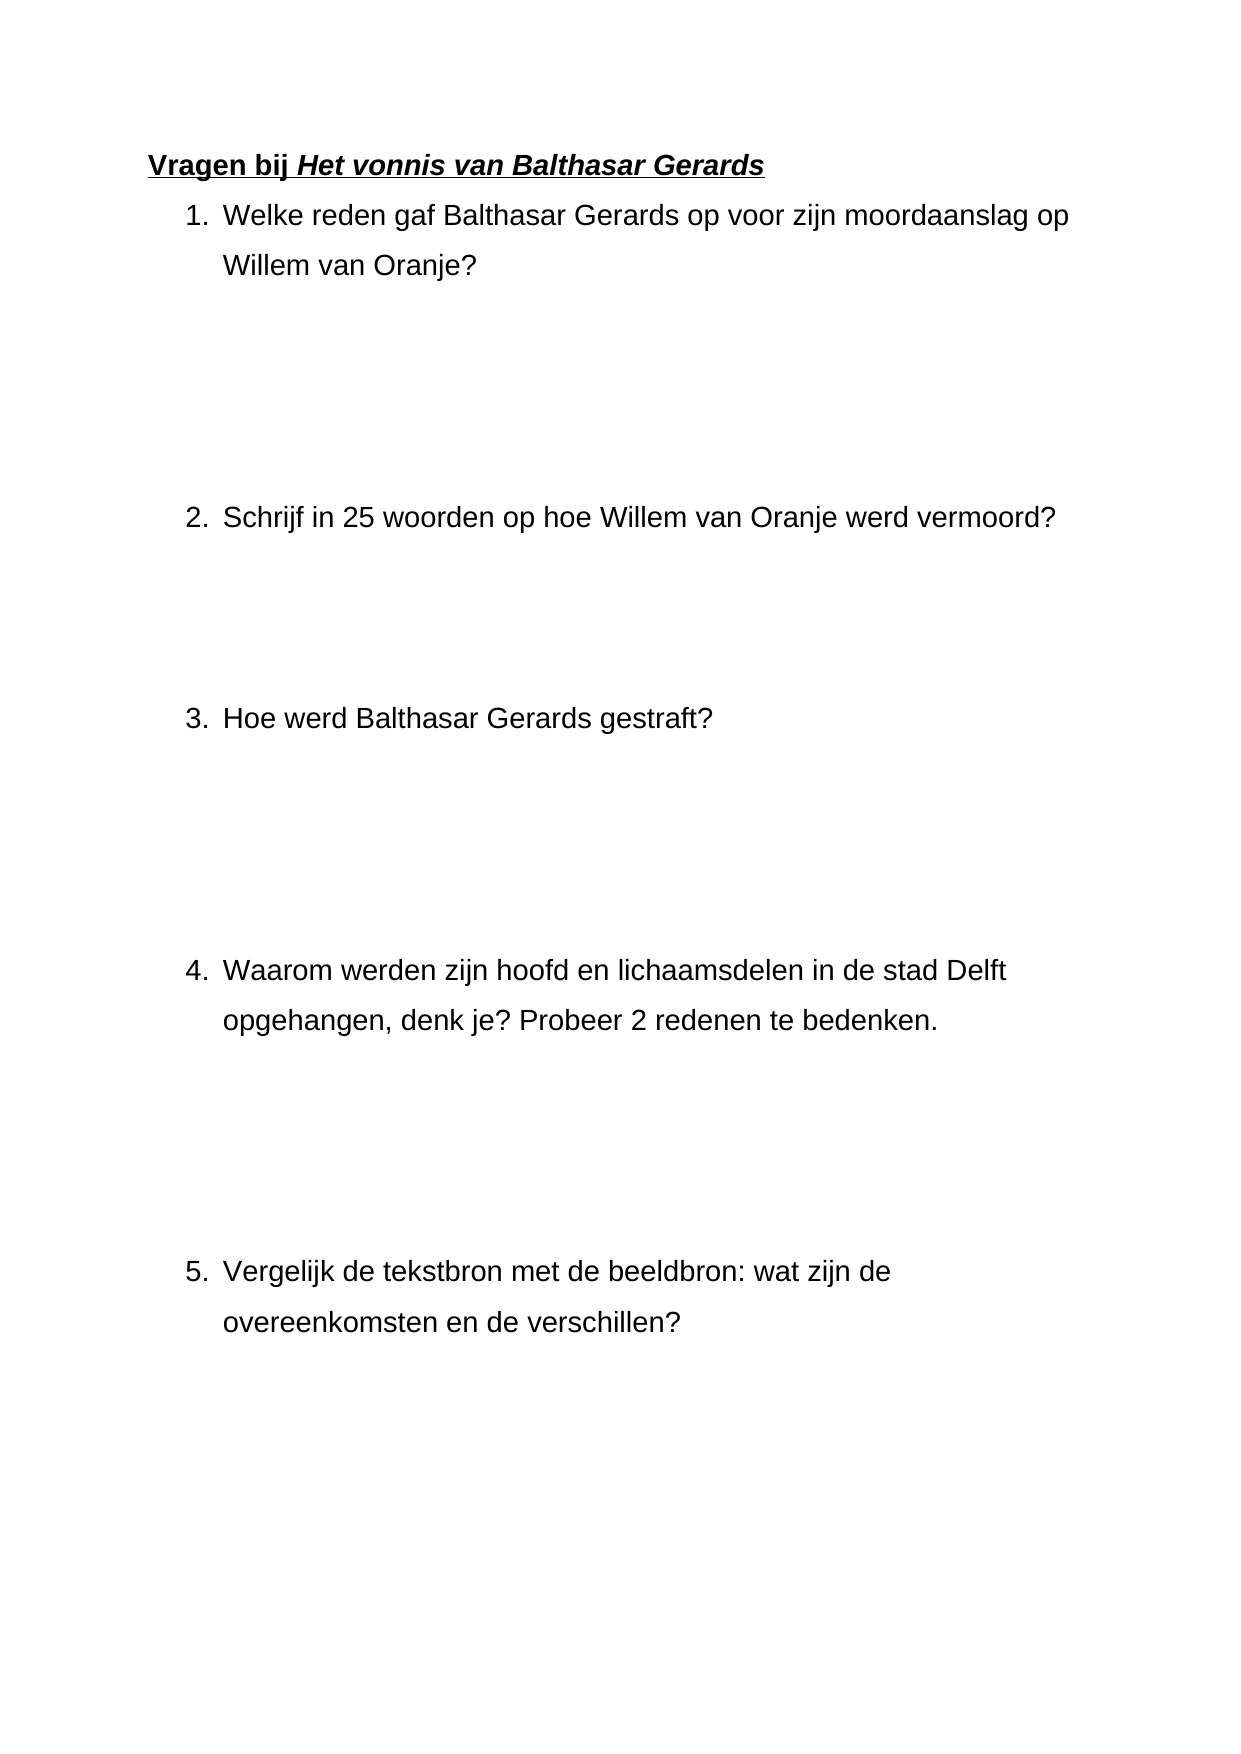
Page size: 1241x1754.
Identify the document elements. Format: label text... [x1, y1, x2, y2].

text Vragen bij Het vonnis van Balthasar Gerards [148, 148, 1093, 181]
list Hoe werd Balthasar Gerards gestraft? [185, 701, 1093, 734]
list Welke reden gaf Balthasar Gerards op voor zijn moordaanslag op Willem van Oranje? [185, 198, 1093, 282]
list Vergelijk de tekstbron met de beeldbron: wat zijn de overeenkomsten en de verschillen? [185, 1254, 1093, 1338]
list Waarom werden zijn hoofd en lichaamsdelen in de stad Delft opgehangen, denk je? Probeer 2 redenen te bedenken. [185, 953, 1093, 1036]
list Schrijf in 25 woorden op hoe Willem van Oranje werd vermoord? [185, 500, 1093, 533]
